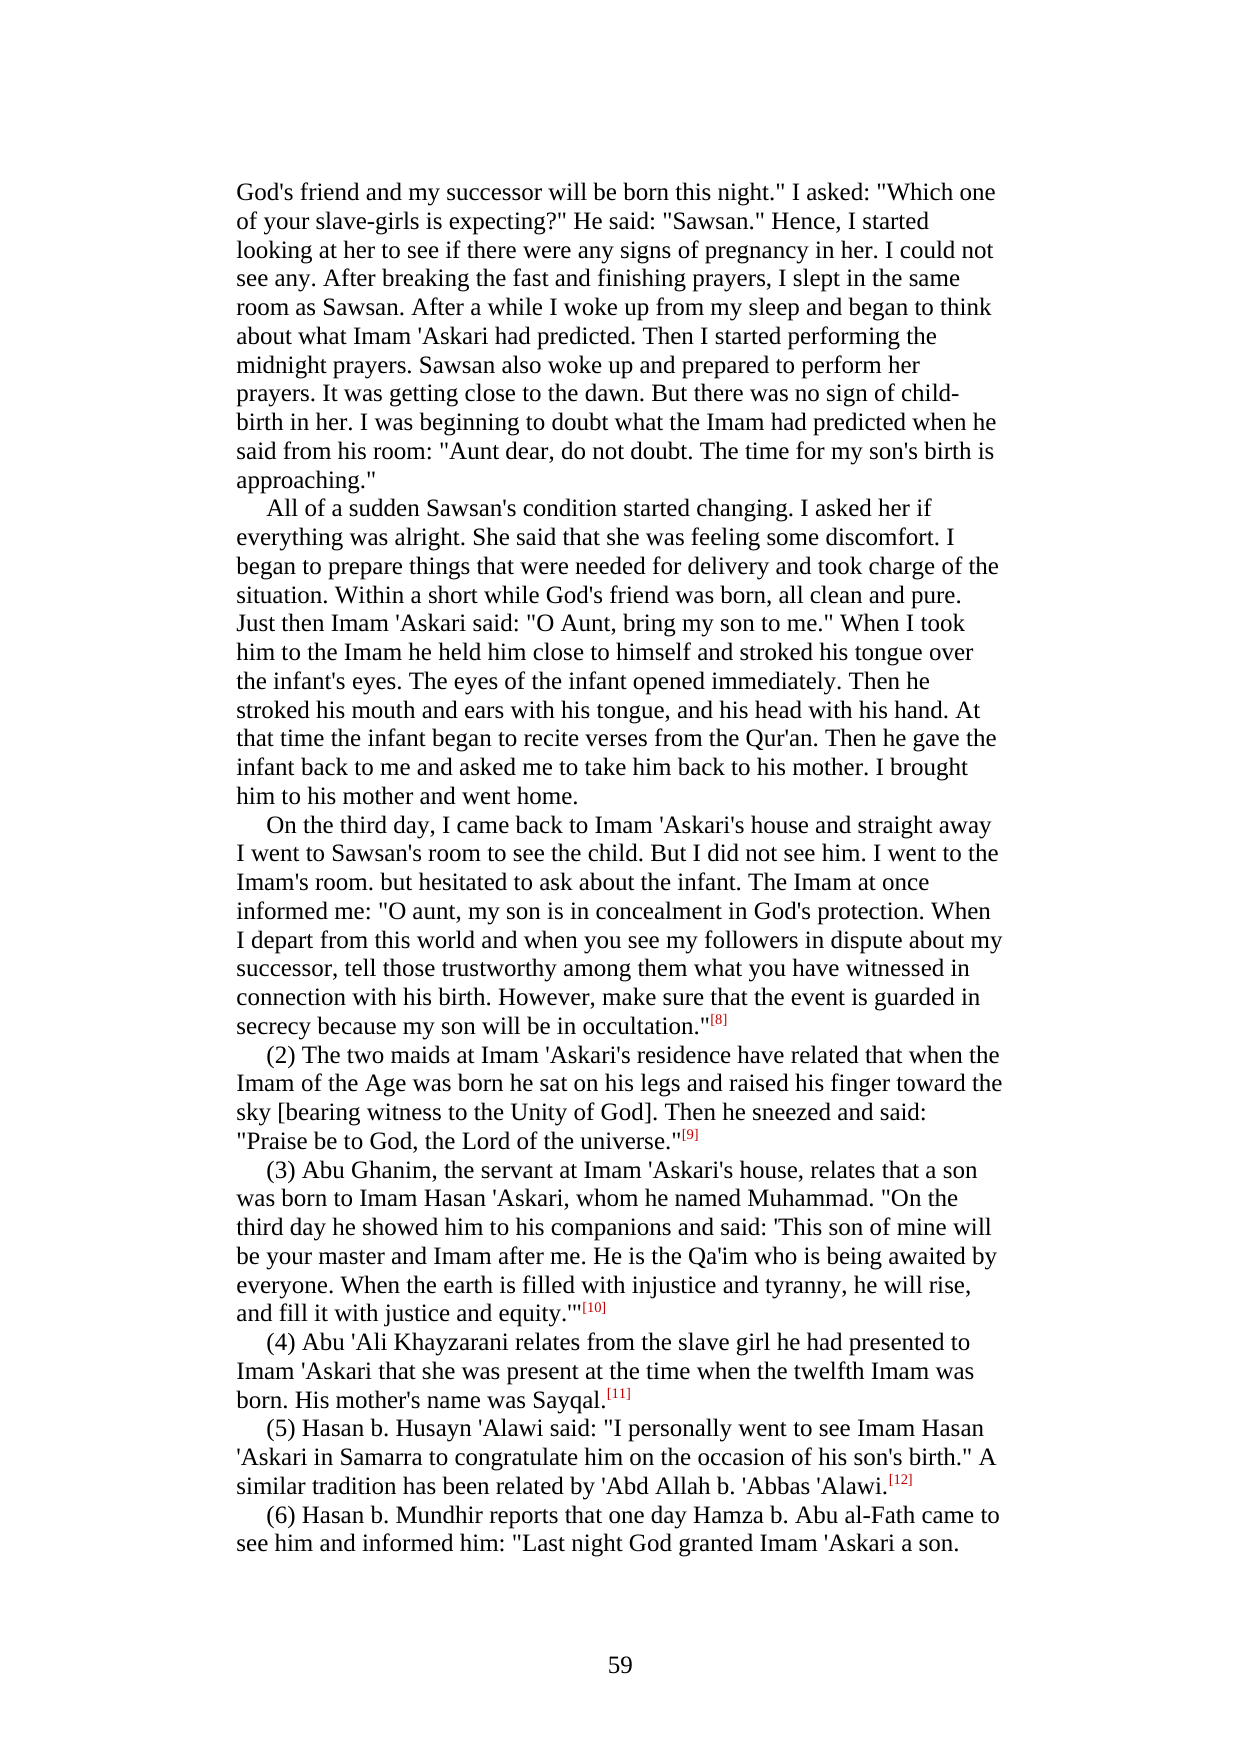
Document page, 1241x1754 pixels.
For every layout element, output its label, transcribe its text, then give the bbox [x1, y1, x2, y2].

text All of a sudden Sawsan's condition started changing. I asked her if everything was alright. She said that she was feeling some discomfort. I began to prepare things that were needed for delivery and took charge of the situation. Within a short while God's friend was born, all clean and pure. Just then Imam 'Askari said: "O Aunt, bring my son to me." When I took him to the Imam he held him close to himself and stroked his tongue over the infant's eyes. The eyes of the infant opened immediately. Then he stroked his mouth and ears with his tongue, and his head with his hand. At that time the infant began to recite verses from the Qur'an. Then he gave the infant back to me and asked me to take him back to his mother. I brought him to his mother and went home. [236, 493, 1004, 810]
text (5) Hasan b. Husayn 'Alawi said: "I personally went to see Imam Hasan 'Askari in Samarra to congratulate him on the occasion of his son's birth." A similar tradition has been related by 'Abd Allah b. 'Abbas 'Alawi.[12] [236, 1413, 1004, 1500]
text (3) Abu Ghanim, the servant at Imam 'Askari's house, relates that a son was born to Imam Hasan 'Askari, whom he named Muhammad. "On the third day he showed him to his companions and said: 'This son of mine will be your master and Imam after me. He is the Qa'im who is being awaited by everyone. When the earth is filled with injustice and tyranny, he will rise, and fill it with justice and equity.'"[10] [236, 1155, 1004, 1327]
text (2) The two maids at Imam 'Askari's residence have related that when the Imam of the Age was born he sat on his legs and raised his finger toward the sky [bearing witness to the Unity of God]. Then he sneezed and said: "Praise be to God, the Lord of the universe."[9] [236, 1040, 1004, 1155]
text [236, 177, 1004, 493]
text (4) Abu 'Ali Khayzarani relates from the slave girl he had presented to Imam 'Askari that she was present at the time when the twelfth Imam was born. His mother's name was Sayqal.[11] [236, 1327, 1004, 1413]
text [236, 1500, 1004, 1557]
text On the third day, I came back to Imam 'Askari's house and straight away I went to Sawsan's room to see the child. But I did not see him. I went to the Imam's room. but hesitated to ask about the infant. The Imam at once informed me: "O aunt, my son is in concealment in God's protection. When I depart from this world and when you see my followers in dispute about my successor, tell those trustworthy among them what you have witnessed in connection with his birth. However, make sure that the event is guarded in secrecy because my son will be in occultation."[8] [236, 810, 1004, 1040]
